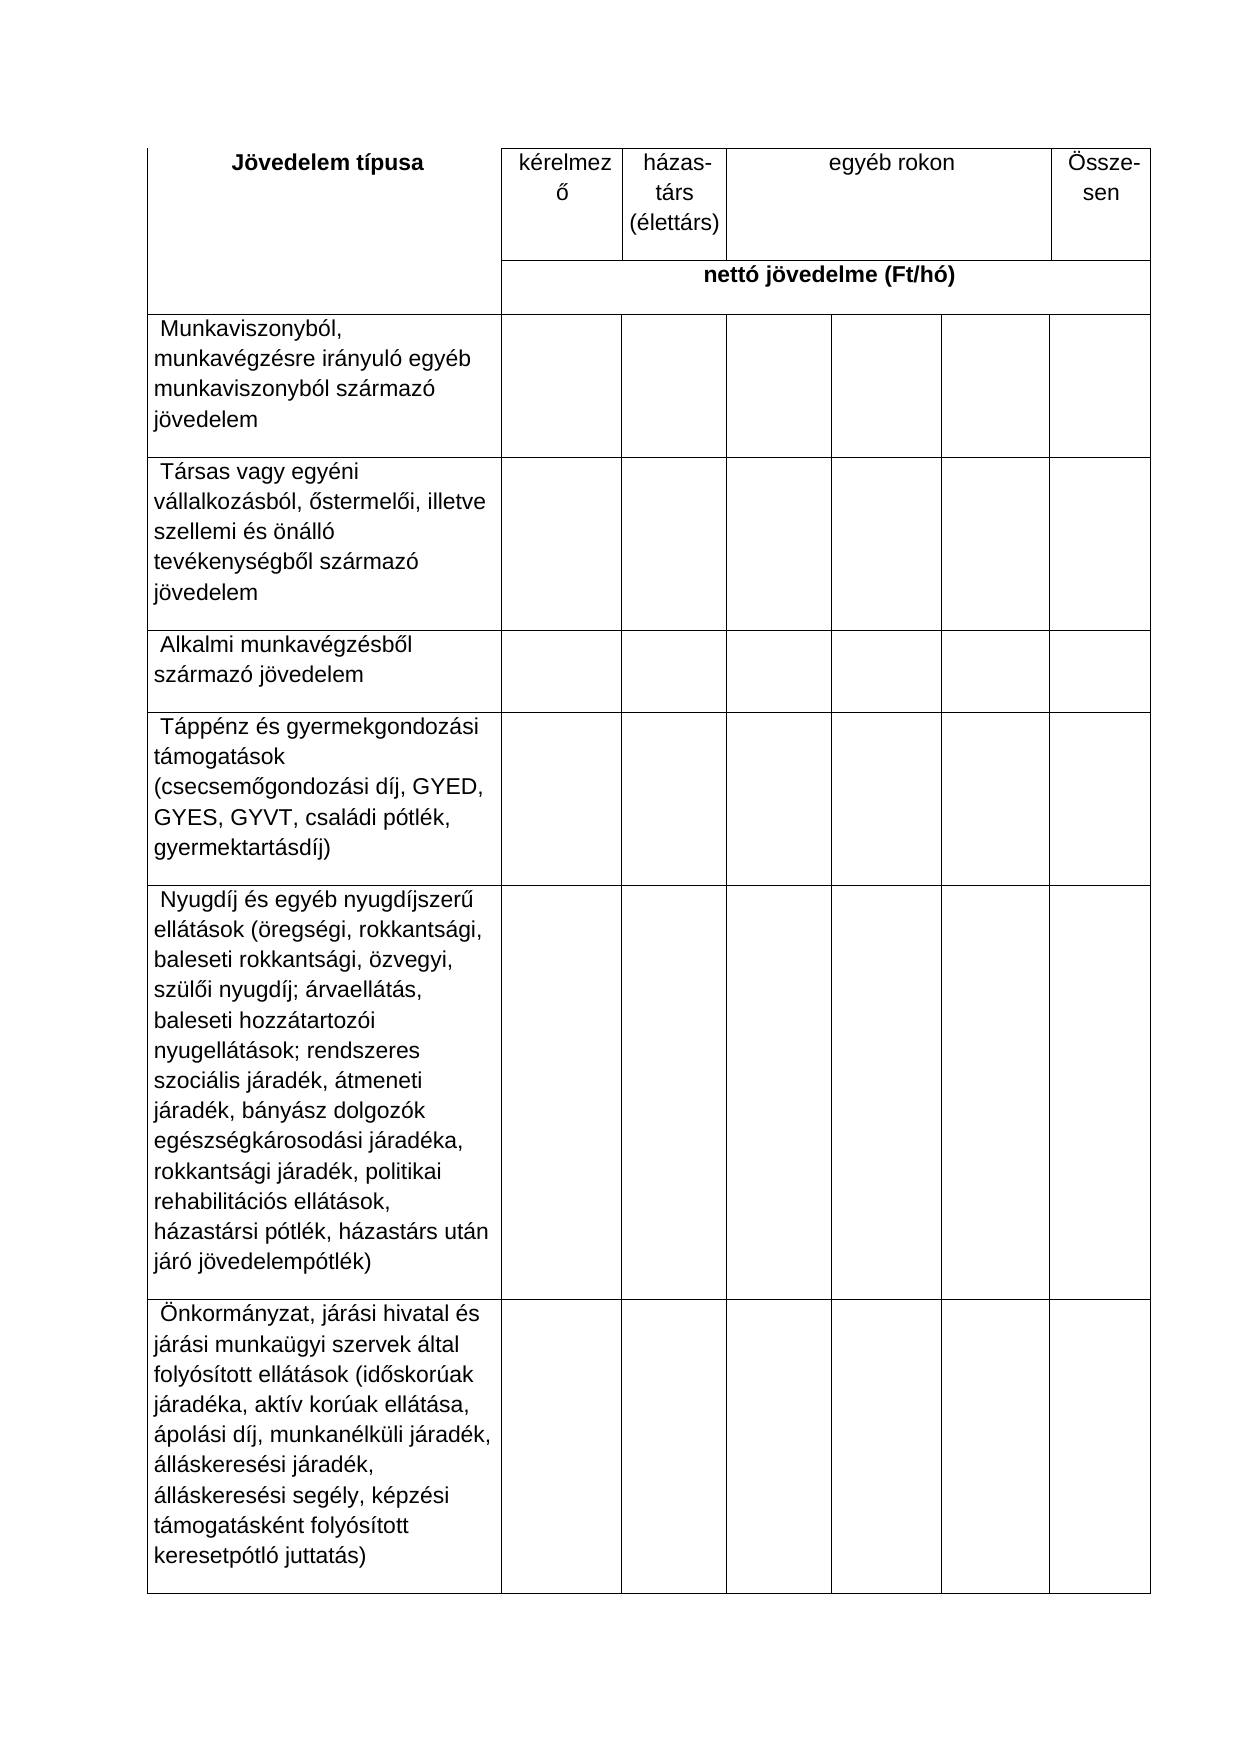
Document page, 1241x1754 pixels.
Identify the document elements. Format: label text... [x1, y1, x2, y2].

table_cell házas-társ (élettárs) [623, 149, 726, 260]
table_cell Önkormányzat, járási hivatal és járási munkaügyi szervek által folyósított ellátások (időskorúak járadéka, aktív korúak ellátása, ápolási díj, munkanélküli járadék, álláskeresési járadék, álláskeresési segély, képzési támogatásként folyósított keresetpótló juttatás) [148, 1300, 501, 1593]
table_cell [622, 631, 726, 712]
table_cell kérelmező [502, 149, 622, 260]
table_cell Társas vagy egyéni vállalkozásból, őstermelői, illetve szellemi és önálló tevékenységből származó jövedelem [148, 458, 501, 629]
table_cell [832, 713, 941, 885]
table_cell [832, 458, 941, 629]
table_cell [622, 886, 726, 1299]
table_cell [832, 1300, 941, 1593]
table_cell Táppénz és gyermekgondozási támogatások (csecsemőgondozási díj, GYED, GYES, GYVT, családi pótlék, gyermektartásdíj) [148, 713, 501, 885]
table_cell [502, 458, 621, 629]
table_cell [1050, 713, 1150, 885]
table_cell [502, 631, 621, 712]
table_cell [832, 631, 941, 712]
table_cell [727, 458, 831, 629]
table_cell [727, 713, 831, 885]
table_cell [727, 1300, 831, 1593]
table_cell [942, 886, 1049, 1299]
table_cell [1050, 631, 1150, 712]
table_cell [1050, 1300, 1150, 1593]
table_cell Alkalmi munkavégzésből származó jövedelem [148, 631, 501, 712]
table_cell Nyugdíj és egyéb nyugdíjszerű ellátások (öregségi, rokkantsági, baleseti rokkantsági, özvegyi, szülői nyugdíj; árvaellátás, baleseti hozzátartozói nyugellátások; rendszeres szociális járadék, átmeneti járadék, bányász dolgozók egészségkárosodási járadéka, rokkantsági járadék, politikai rehabilitációs ellátások, házastársi pótlék, házastárs után járó jövedelempótlék) [148, 886, 501, 1299]
table_cell [832, 315, 941, 457]
table_cell [1050, 458, 1150, 629]
table_cell [148, 260, 501, 314]
table_cell Jövedelem típusa [148, 148, 501, 260]
table_cell [727, 315, 831, 457]
table_cell Munkaviszonyból, munkavégzésre irányuló egyéb munkaviszonyból származó jövedelem [148, 315, 501, 457]
table_cell [1050, 315, 1150, 457]
table_cell [832, 886, 941, 1299]
table_cell [1050, 886, 1150, 1299]
table_cell [727, 886, 831, 1299]
table_cell [727, 631, 831, 712]
table_cell nettó jövedelme (Ft/hó) [502, 261, 1150, 314]
table_cell egyéb rokon [727, 149, 1051, 260]
table_cell [942, 713, 1049, 885]
table_cell [622, 315, 726, 457]
table_cell [942, 631, 1049, 712]
table_cell [942, 458, 1049, 629]
table_cell Össze-sen [1052, 149, 1150, 260]
table_cell [502, 886, 621, 1299]
table_cell [622, 458, 726, 629]
table_cell [622, 713, 726, 885]
table_cell [502, 713, 621, 885]
table_cell [502, 315, 621, 457]
table_cell [942, 315, 1049, 457]
table_cell [502, 1300, 621, 1593]
table_cell [942, 1300, 1049, 1593]
table_cell [622, 1300, 726, 1593]
